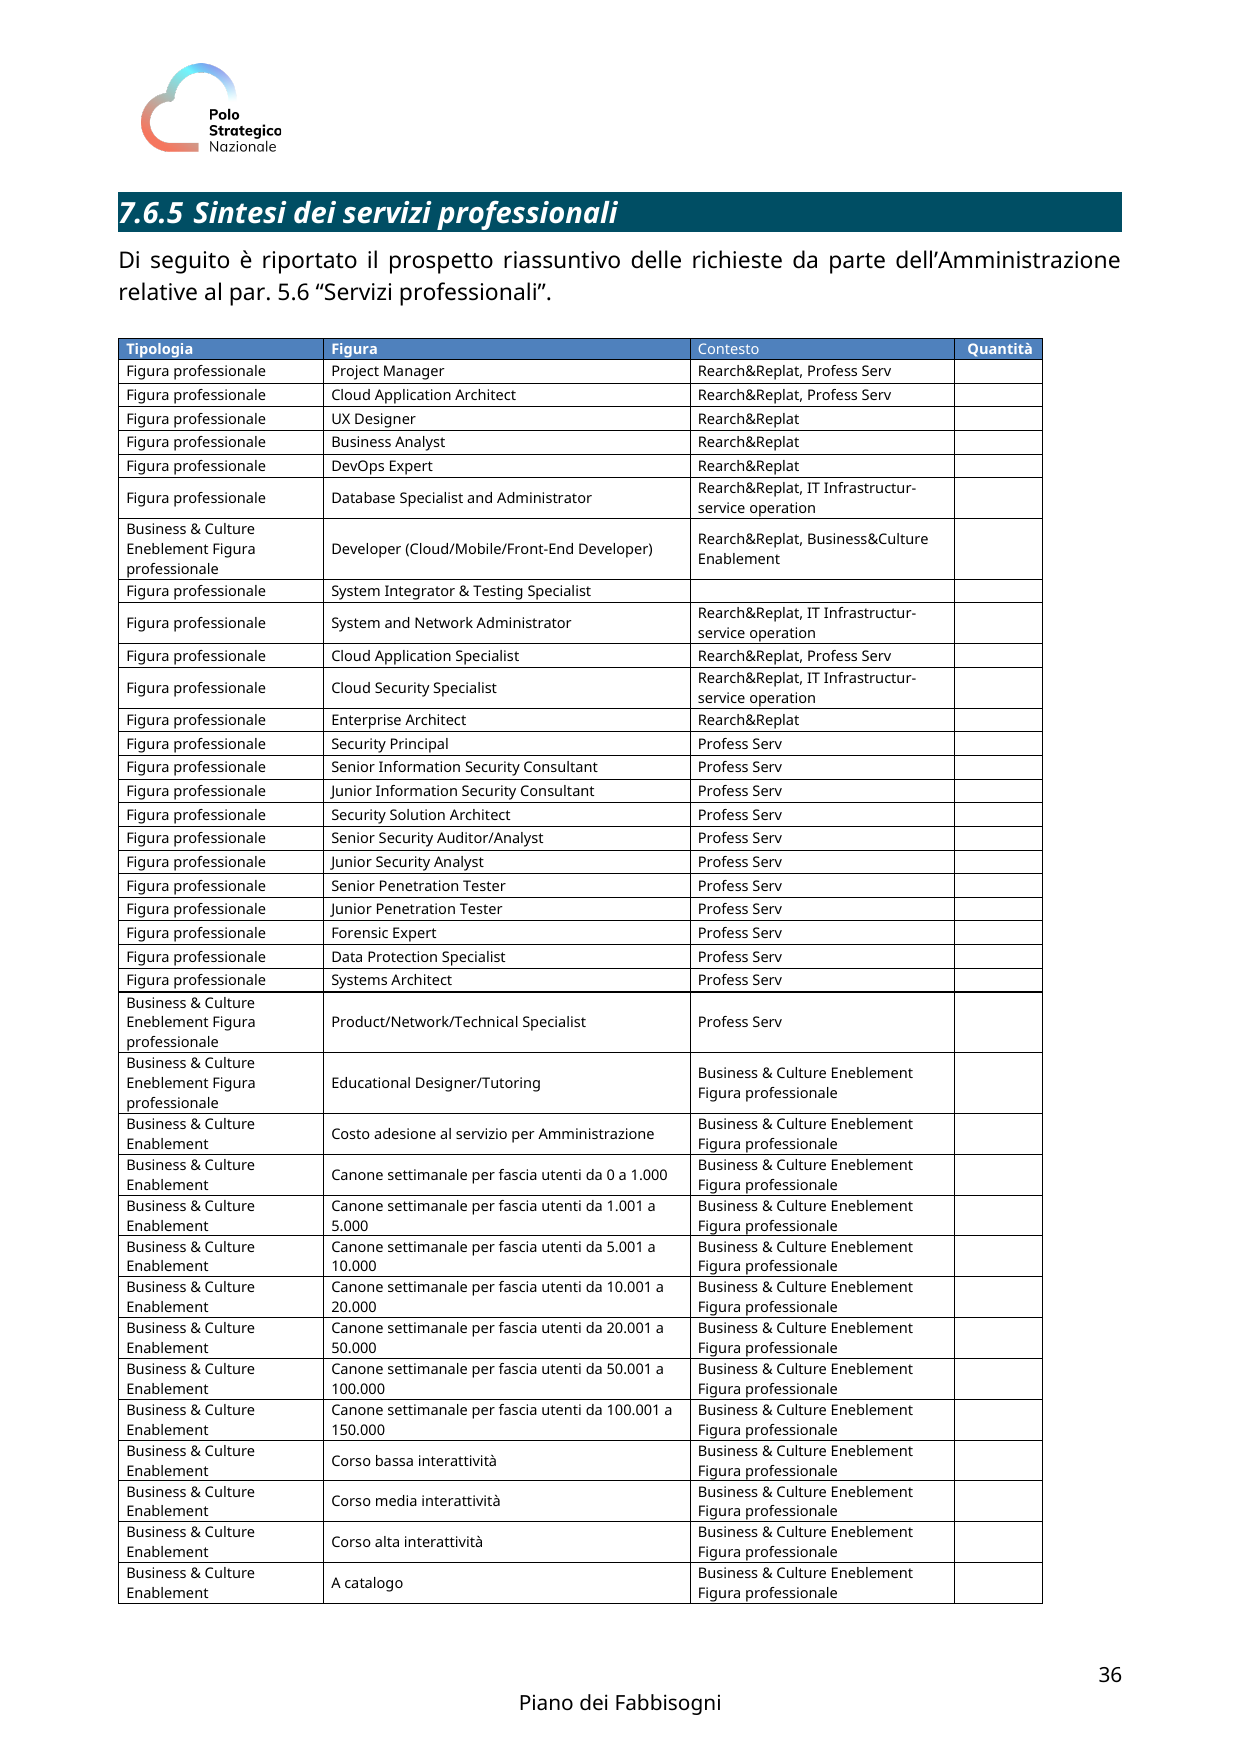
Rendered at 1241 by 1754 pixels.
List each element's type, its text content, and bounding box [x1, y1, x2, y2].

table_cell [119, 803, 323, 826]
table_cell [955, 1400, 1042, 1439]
picture [141, 63, 282, 152]
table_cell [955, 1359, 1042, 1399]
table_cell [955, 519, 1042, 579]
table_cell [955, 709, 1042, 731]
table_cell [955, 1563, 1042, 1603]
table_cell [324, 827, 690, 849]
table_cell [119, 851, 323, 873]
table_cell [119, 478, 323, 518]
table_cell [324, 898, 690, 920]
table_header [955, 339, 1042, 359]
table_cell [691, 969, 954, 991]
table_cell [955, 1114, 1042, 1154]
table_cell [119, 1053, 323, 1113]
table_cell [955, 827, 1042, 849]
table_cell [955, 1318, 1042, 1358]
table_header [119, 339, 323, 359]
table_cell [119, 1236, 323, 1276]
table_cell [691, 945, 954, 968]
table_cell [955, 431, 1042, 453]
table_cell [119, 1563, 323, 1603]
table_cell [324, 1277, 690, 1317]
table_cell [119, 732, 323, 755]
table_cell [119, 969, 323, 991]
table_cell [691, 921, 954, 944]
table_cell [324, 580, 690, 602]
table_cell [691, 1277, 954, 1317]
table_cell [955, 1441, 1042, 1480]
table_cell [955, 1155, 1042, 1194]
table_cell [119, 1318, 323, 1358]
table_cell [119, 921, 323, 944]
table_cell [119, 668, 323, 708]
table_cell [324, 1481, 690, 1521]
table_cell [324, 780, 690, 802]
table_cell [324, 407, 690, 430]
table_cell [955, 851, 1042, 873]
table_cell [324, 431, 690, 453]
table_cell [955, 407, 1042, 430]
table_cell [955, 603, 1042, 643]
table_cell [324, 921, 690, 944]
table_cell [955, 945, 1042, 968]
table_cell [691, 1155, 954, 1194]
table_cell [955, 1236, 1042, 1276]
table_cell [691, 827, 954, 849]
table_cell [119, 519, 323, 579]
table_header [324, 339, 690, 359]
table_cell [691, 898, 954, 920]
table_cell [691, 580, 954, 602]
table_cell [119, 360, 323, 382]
subtitle Sintesi dei servizi professionali [118, 192, 1122, 232]
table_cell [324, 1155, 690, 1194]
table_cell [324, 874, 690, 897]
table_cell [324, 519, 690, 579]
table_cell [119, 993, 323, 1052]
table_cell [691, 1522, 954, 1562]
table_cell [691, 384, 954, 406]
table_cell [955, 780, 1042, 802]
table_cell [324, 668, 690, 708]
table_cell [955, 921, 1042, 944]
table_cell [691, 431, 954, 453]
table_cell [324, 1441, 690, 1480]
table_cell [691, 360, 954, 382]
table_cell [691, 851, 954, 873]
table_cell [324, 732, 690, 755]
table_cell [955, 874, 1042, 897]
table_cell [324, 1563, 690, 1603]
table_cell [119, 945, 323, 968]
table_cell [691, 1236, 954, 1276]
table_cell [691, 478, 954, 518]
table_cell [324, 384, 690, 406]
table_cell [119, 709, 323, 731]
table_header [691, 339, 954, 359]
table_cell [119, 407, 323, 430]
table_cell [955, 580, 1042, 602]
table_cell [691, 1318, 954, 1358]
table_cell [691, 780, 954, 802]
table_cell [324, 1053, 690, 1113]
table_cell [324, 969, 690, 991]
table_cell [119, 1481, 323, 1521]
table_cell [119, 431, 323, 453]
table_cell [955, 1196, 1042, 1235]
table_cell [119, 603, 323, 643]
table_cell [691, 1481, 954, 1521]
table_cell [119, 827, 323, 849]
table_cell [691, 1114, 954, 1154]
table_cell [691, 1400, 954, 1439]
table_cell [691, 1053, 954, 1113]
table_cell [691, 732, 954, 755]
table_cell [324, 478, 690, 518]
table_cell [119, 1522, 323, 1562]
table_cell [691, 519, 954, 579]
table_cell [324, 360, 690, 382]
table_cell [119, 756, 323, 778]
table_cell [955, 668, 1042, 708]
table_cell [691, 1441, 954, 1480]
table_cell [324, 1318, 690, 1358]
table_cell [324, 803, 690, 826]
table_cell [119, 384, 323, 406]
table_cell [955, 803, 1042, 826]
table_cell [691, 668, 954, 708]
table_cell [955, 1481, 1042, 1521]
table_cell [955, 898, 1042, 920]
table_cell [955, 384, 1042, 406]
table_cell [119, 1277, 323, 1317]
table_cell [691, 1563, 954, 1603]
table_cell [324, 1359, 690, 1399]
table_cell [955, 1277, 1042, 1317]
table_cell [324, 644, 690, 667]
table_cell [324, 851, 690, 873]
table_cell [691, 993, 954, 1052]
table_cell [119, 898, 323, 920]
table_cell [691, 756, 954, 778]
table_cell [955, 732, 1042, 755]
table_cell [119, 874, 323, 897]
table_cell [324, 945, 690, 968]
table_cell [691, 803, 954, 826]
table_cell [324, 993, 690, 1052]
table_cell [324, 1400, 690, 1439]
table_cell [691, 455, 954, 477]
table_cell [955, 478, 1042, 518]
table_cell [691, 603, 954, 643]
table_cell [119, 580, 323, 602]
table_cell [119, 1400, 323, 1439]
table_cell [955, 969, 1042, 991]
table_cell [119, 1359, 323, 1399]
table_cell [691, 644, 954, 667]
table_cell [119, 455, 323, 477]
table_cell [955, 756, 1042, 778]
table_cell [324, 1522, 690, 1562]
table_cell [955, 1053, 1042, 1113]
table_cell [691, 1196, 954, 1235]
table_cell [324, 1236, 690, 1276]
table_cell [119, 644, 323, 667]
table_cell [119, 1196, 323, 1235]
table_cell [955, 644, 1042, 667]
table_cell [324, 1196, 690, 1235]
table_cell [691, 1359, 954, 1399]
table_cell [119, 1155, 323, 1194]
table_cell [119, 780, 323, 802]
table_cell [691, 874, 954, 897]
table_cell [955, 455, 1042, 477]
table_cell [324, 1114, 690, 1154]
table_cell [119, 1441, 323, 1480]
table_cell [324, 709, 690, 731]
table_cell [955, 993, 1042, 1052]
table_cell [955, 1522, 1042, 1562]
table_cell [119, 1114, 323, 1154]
text Di seguito è riportato il prospetto riassuntivo delle richieste da parte dell’Amministrazione relative al par. 5.6 “Servizi professionali”. [118, 244, 1122, 307]
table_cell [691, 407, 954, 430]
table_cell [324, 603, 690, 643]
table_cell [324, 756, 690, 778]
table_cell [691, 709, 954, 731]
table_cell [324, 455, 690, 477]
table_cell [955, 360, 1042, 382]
